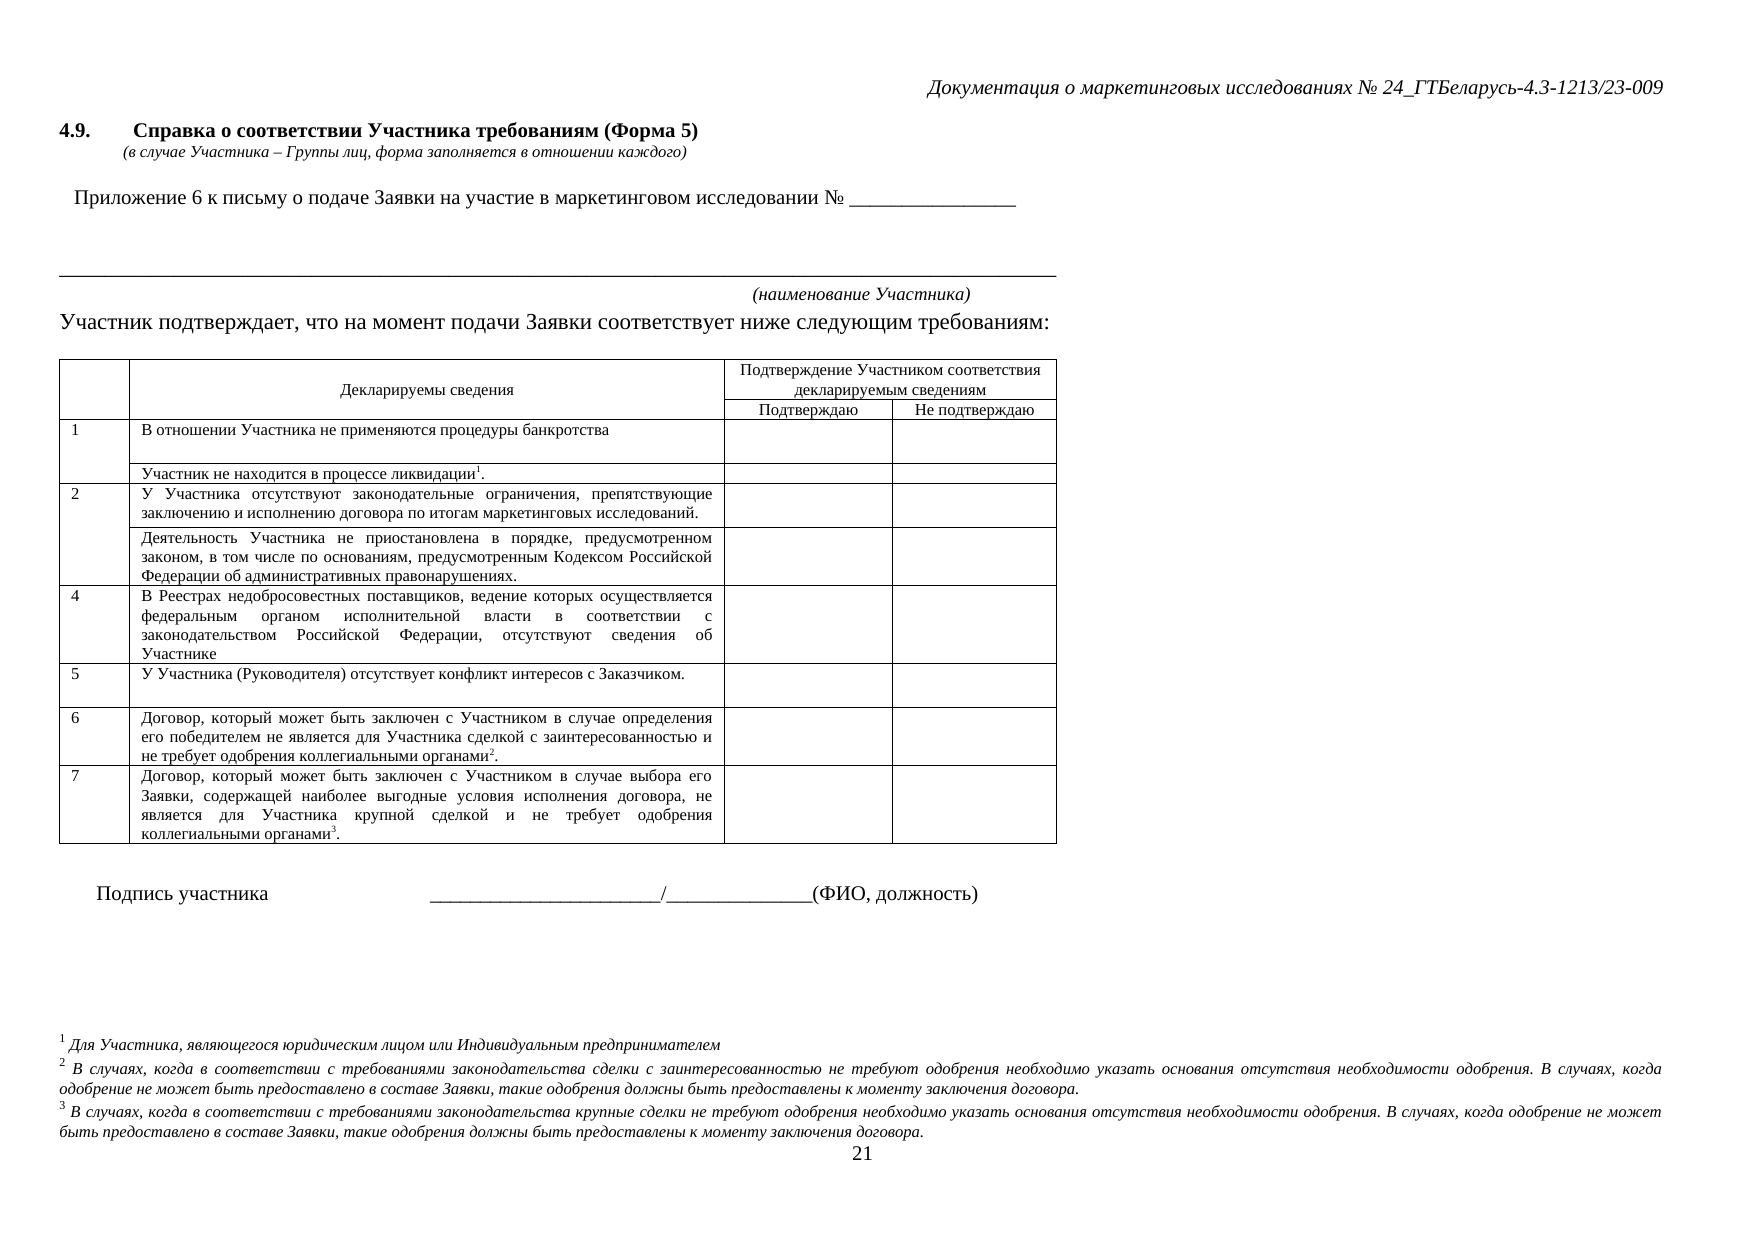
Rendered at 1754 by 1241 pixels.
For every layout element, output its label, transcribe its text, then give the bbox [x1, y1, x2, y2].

table_cell [725, 528, 892, 585]
list Справка о соответствии Участника требованиям (Форма 5) [59, 118, 1665, 142]
table_cell [893, 464, 1056, 483]
table_cell [893, 420, 1056, 462]
table_cell Подтверждаю [725, 400, 892, 419]
table_cell Договор, который может быть заключен с Участником в случае определения его победителем не является для Участника сделкой с заинтересованностью и не требует одобрения коллегиальными органами. [130, 708, 724, 765]
text Подпись участника /______________(ФИО, должность) [96, 881, 1665, 904]
table_header Декларируемы сведения [130, 360, 724, 419]
table_cell [725, 708, 892, 765]
table_cell В Реестрах недобросовестных поставщиков, ведение которых осуществляется федеральным органом исполнительной власти в соответствии с законодательством Российской Федерации, отсутствуют сведения об Участнике [130, 586, 724, 663]
table_cell [725, 464, 892, 483]
text Приложение 6 к письму о подаче Заявки на участие в маркетинговом исследовании № ________________ [59, 185, 1665, 209]
table_header Подтверждение Участником соответствия декларируемым сведениям [725, 360, 1056, 398]
table_cell [725, 664, 892, 707]
table_cell 5 [60, 664, 129, 707]
table_cell [725, 586, 892, 663]
list Участник подтверждает, что на момент подачи Заявки соответствует ниже следующим требованиям: [59, 308, 1665, 334]
table_header [60, 360, 129, 419]
table_cell 1 [60, 420, 129, 483]
table_cell Участник не находится в процессе ликвидации. [130, 464, 724, 483]
table_cell [893, 708, 1056, 765]
table_cell Не подтверждаю [893, 400, 1056, 419]
table_cell [893, 586, 1056, 663]
table_cell 4 [60, 586, 129, 663]
table_cell [725, 766, 892, 843]
table_cell [893, 484, 1056, 527]
table_cell [893, 766, 1056, 843]
table_cell [725, 484, 892, 527]
table_cell 6 [60, 708, 129, 765]
list (в случае Участника – Группы лиц, форма заполняется в отношении каждого) [123, 142, 1665, 161]
table_cell [893, 664, 1056, 707]
table_cell У Участника отсутствуют законодательные ограничения, препятствующие заключению и исполнению договора по итогам маркетинговых исследований. [130, 484, 724, 527]
table_cell Деятельность Участника не приостановлена в порядке, предусмотренном законом, в том числе по основаниям, предусмотренным Кодексом Российской Федерации об административных правонарушениях. [130, 528, 724, 585]
table_cell У Участника (Руководителя) отсутствует конфликт интересов с Заказчиком. [130, 664, 724, 707]
list _______________________________________________________________________________________ [59, 253, 1665, 279]
table_cell [725, 420, 892, 462]
list (наименование Участника) [59, 283, 1665, 305]
table_cell В отношении Участника не применяются процедуры банкротства [130, 420, 724, 462]
table_cell 7 [60, 766, 129, 843]
table_cell Договор, который может быть заключен с Участником в случае выбора его Заявки, содержащей наиболее выгодные условия исполнения договора, не является для Участника крупной сделкой и не требует одобрения коллегиальными органами. [130, 766, 724, 843]
table_cell [893, 528, 1056, 585]
table_cell 2 [60, 484, 129, 585]
